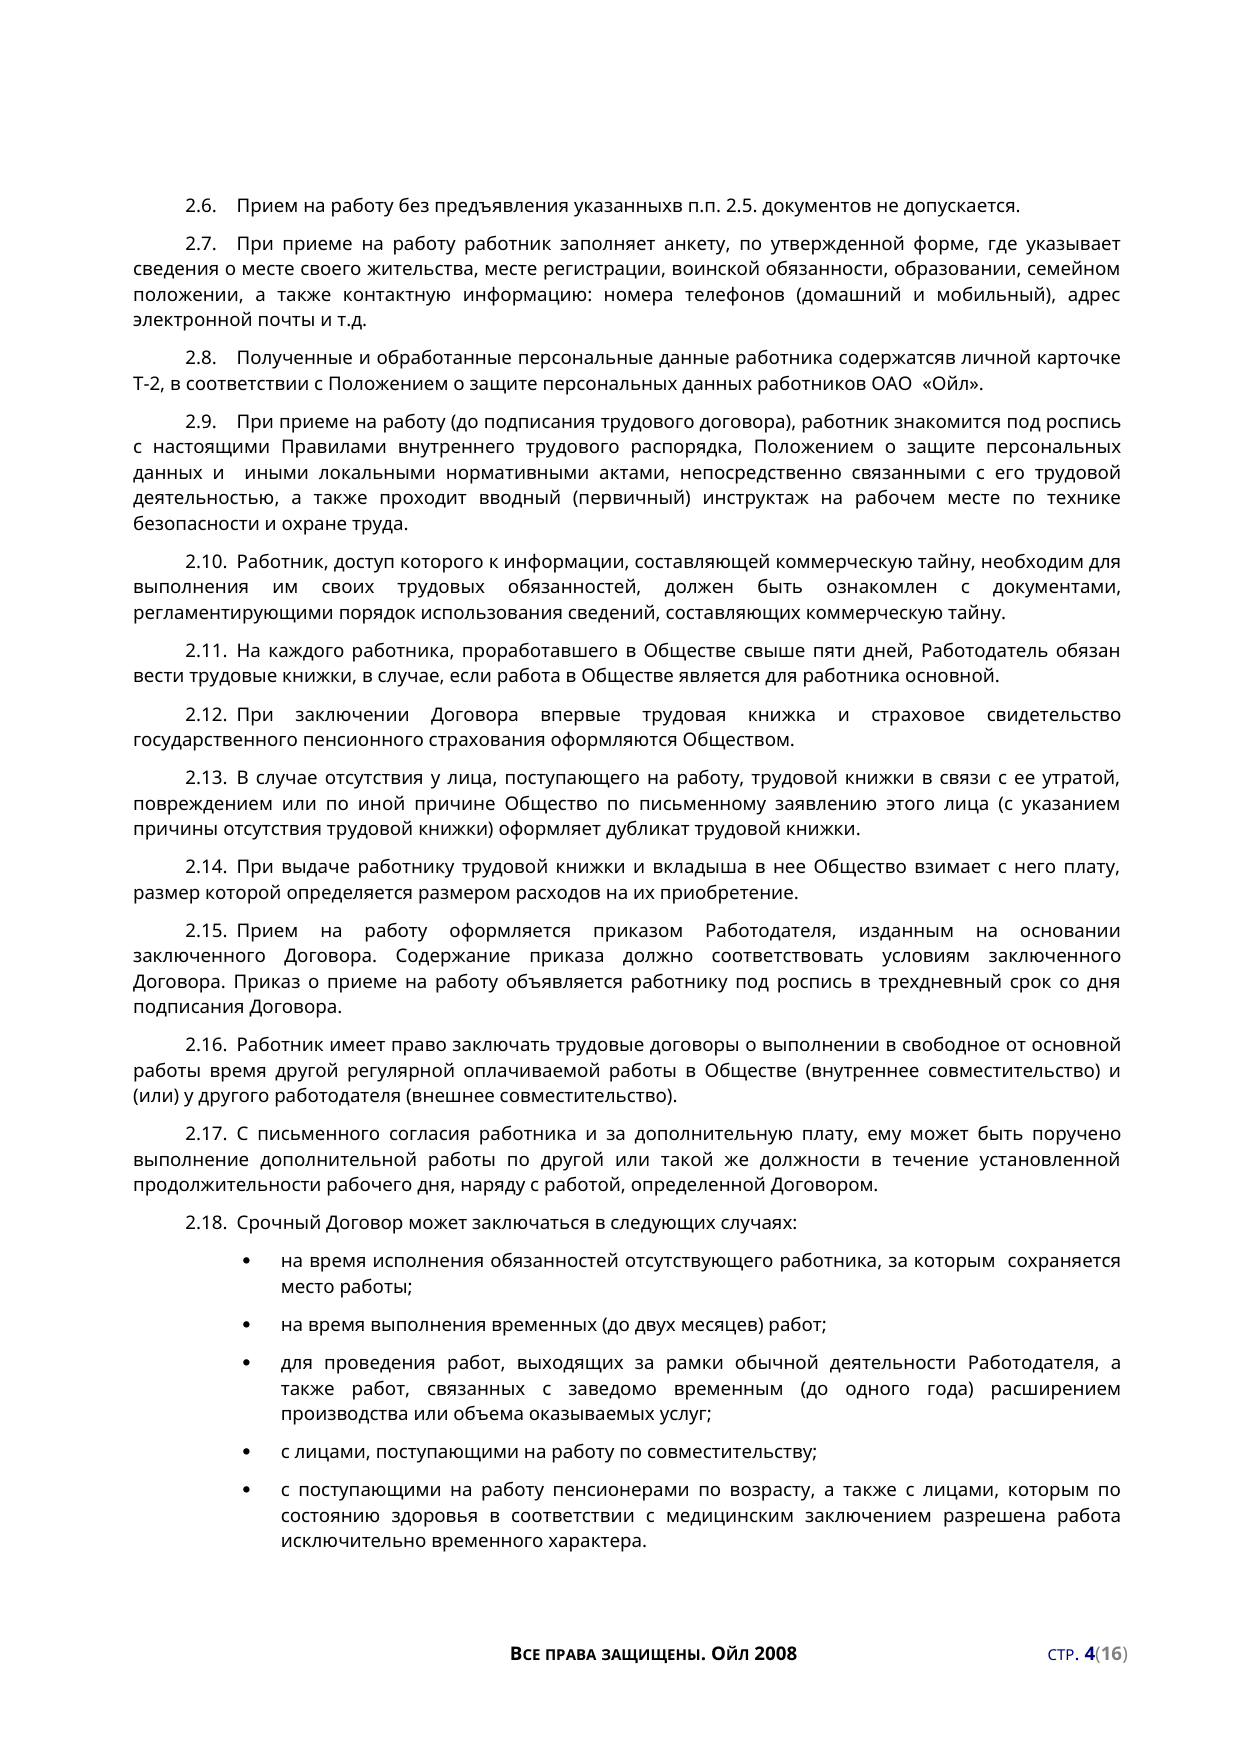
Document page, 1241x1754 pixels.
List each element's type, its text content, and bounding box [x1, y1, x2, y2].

list Срочный Договор может заключаться в следующих случаях: [133, 1210, 1122, 1235]
list на время выполнения временных (до двух месяцев) работ; [243, 1311, 1122, 1337]
list При выдаче работнику трудовой книжки и вкладыша в нее Общество взимает с него плату, размер которой определяется размером расходов на их приобретение. [133, 853, 1122, 904]
list В случае отсутствия у лица, поступающего на работу, трудовой книжки в связи с ее утратой, повреждением или по иной причине Общество по письменному заявлению этого лица (с указанием причины отсутствия трудовой книжки) оформляет дубликат трудовой книжки. [133, 764, 1122, 841]
list с лицами, поступающими на работу по совместительству; [243, 1438, 1122, 1464]
list При приеме на работу работник заполняет анкету, по утвержденной форме, где указывает сведения о месте своего жительства, месте регистрации, воинской обязанности, образовании, семейном положении, а также контактную информацию: номера телефонов (домашний и мобильный), адрес электронной почты и т.д. [133, 230, 1122, 332]
list для проведения работ, выходящих за рамки обычной деятельности Работодателя, а также работ, связанных с заведомо временным (до одного года) расширением производства или объема оказываемых услуг; [243, 1349, 1122, 1426]
list При приеме на работу (до подписания трудового договора), работник знакомится под роспись с настоящими Правилами внутреннего трудового распорядка, Положением о защите персональных данных и иными локальными нормативными актами, непосредственно связанными с его трудовой деятельностью, а также проходит вводный (первичный) инструктаж на рабочем месте по технике безопасности и охране труда. [133, 408, 1122, 536]
list Прием на работу без предъявления указанныхв п.п. 2.5. документов не допускается. [133, 192, 1122, 217]
list Прием на работу оформляется приказом Работодателя, изданным на основании заключенного Договора. Содержание приказа должно соответствовать условиям заключенного Договора. Приказ о приеме на работу объявляется работнику под роспись в трехдневный срок со дня подписания Договора. [133, 917, 1122, 1019]
list При заключении Договора впервые трудовая книжка и страховое свидетельство государственного пенсионного страхования оформляются Обществом. [133, 701, 1122, 752]
list на время исполнения обязанностей отсутствующего работника, за которым сохраняется место работы; [243, 1248, 1122, 1299]
list С письменного согласия работника и за дополнительную плату, ему может быть поручено выполнение дополнительной работы по другой или такой же должности в течение установленной продолжительности рабочего дня, наряду с работой, определенной Договором. [133, 1121, 1122, 1197]
list На каждого работника, проработавшего в Обществе свыше пяти дней, Работодатель обязан вести трудовые книжки, в случае, если работа в Обществе является для работника основной. [133, 637, 1122, 688]
list Полученные и обработанные персональные данные работника содержатсяв личной карточке Т-2, в соответствии с Положением о защите персональных данных работников ОАО «Ойл». [133, 344, 1122, 396]
list Работник имеет право заключать трудовые договоры о выполнении в свободное от основной работы время другой регулярной оплачиваемой работы в Обществе (внутреннее совместительство) и (или) у другого работодателя (внешнее совместительство). [133, 1032, 1122, 1108]
list Работник, доступ которого к информации, составляющей коммерческую тайну, необходим для выполнения им своих трудовых обязанностей, должен быть ознакомлен с документами, регламентирующими порядок использования сведений, составляющих коммерческую тайну. [133, 548, 1122, 625]
list с поступающими на работу пенсионерами по возрасту, а также с лицами, которым по состоянию здоровья в соответствии с медицинским заключением разрешена работа исключительно временного характера. [243, 1476, 1122, 1553]
